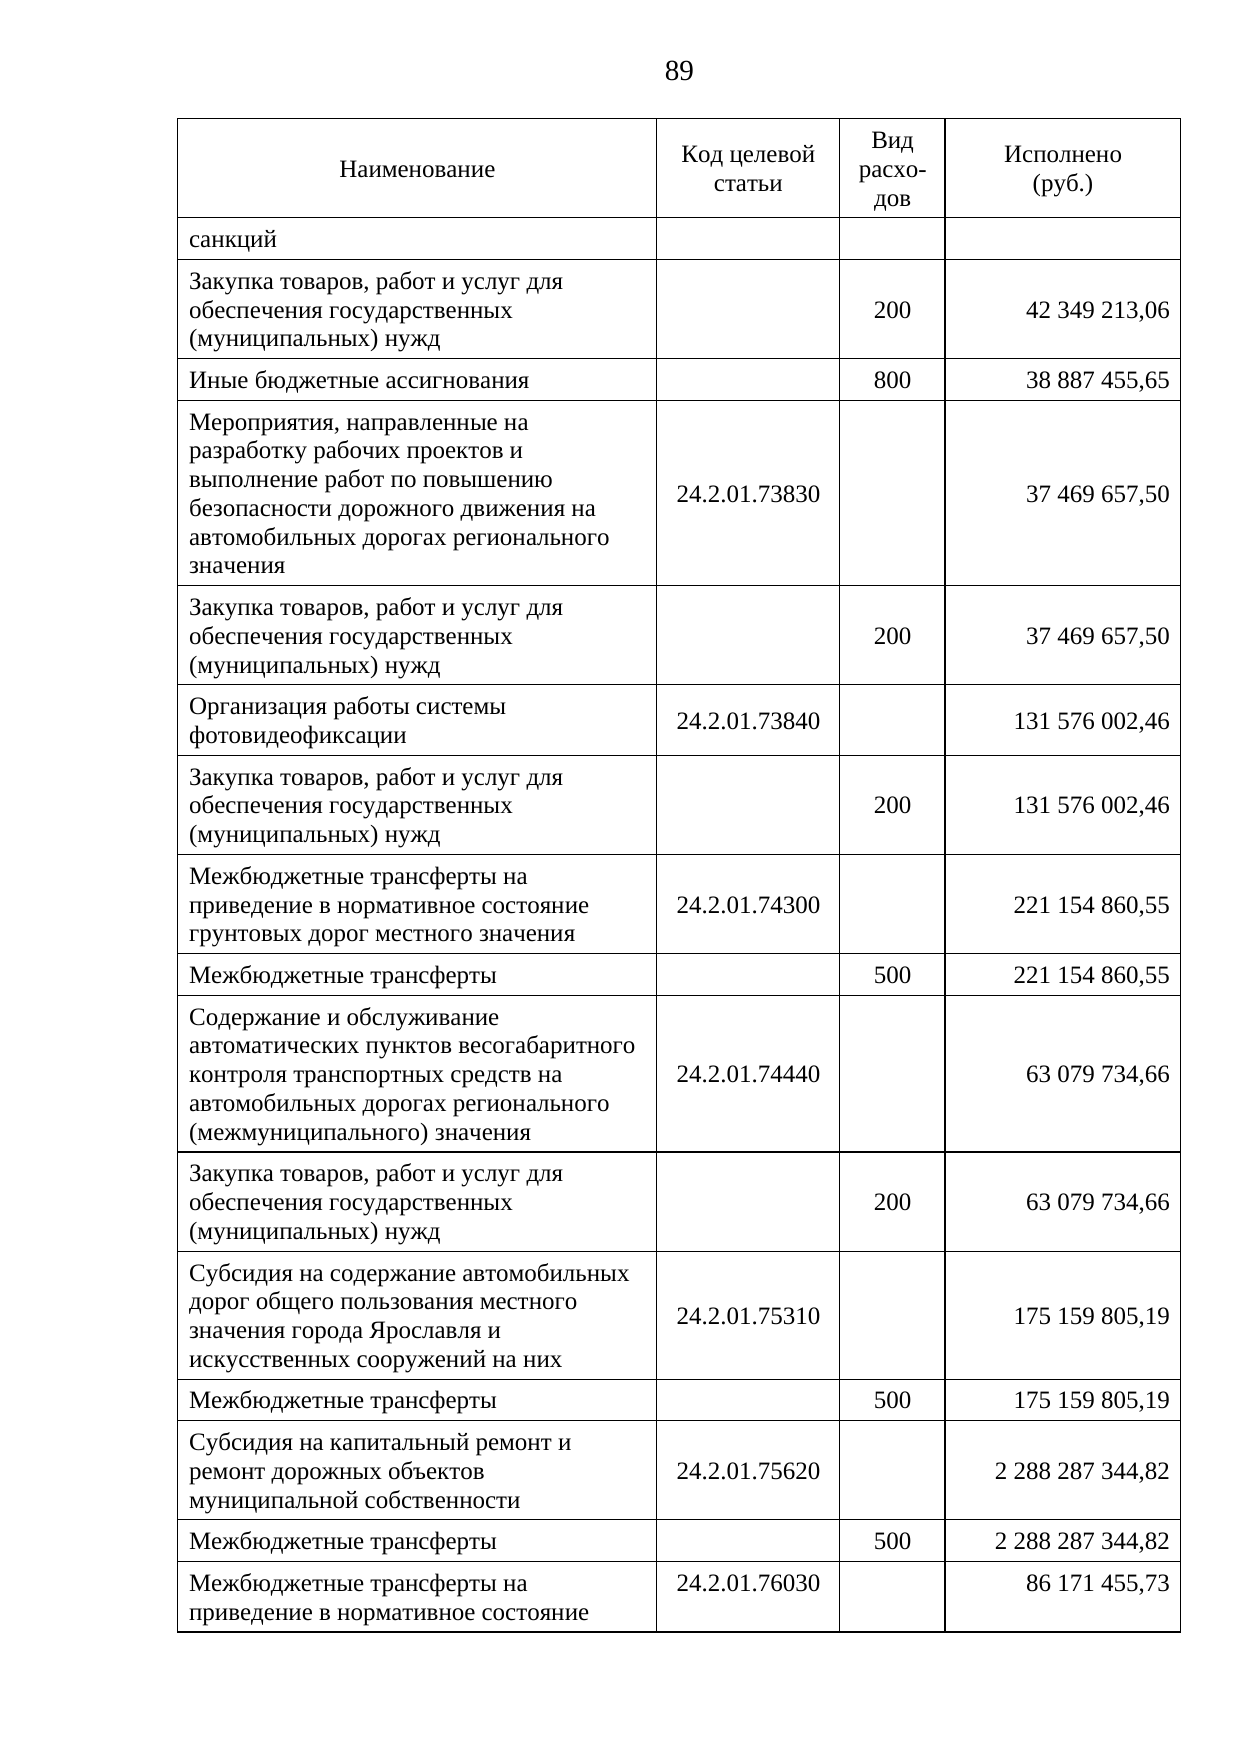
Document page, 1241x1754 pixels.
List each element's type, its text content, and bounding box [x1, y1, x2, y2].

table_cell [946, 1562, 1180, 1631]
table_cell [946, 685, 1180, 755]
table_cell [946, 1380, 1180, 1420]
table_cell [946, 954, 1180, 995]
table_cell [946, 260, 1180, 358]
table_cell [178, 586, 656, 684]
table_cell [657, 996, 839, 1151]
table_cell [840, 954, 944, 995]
table_header Вид расхо-дов [840, 119, 944, 217]
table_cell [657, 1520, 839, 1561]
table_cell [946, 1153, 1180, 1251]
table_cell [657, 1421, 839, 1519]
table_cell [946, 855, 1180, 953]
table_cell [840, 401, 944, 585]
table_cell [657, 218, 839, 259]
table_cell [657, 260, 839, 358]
table_header Исполнено (руб.) [946, 119, 1180, 217]
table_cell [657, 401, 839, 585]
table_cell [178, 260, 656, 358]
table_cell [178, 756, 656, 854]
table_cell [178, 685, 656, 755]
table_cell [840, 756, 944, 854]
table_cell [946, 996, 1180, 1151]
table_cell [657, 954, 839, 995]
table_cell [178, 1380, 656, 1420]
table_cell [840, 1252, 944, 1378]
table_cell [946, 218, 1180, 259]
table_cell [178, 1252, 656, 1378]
table_header Код целевой статьи [657, 119, 839, 217]
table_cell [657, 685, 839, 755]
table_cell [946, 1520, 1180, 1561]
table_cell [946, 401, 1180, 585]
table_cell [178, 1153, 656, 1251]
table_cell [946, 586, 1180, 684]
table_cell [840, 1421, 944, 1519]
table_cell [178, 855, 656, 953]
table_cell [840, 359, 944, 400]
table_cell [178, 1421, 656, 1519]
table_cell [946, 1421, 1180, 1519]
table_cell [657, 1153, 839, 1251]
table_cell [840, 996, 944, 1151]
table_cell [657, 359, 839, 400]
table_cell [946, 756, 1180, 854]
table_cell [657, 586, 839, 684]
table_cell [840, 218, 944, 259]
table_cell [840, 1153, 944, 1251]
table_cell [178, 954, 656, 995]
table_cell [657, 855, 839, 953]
table_header Наименование [178, 119, 656, 217]
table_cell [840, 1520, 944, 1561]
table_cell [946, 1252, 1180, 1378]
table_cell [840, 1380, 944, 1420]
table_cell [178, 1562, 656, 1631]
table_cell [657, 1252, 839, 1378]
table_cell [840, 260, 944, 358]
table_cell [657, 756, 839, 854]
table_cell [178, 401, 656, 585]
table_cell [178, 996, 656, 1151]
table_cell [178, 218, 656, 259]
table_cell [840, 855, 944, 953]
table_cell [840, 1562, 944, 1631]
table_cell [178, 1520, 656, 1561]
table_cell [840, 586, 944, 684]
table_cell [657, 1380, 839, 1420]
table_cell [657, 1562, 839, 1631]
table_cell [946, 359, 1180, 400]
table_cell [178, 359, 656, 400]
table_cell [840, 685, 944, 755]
